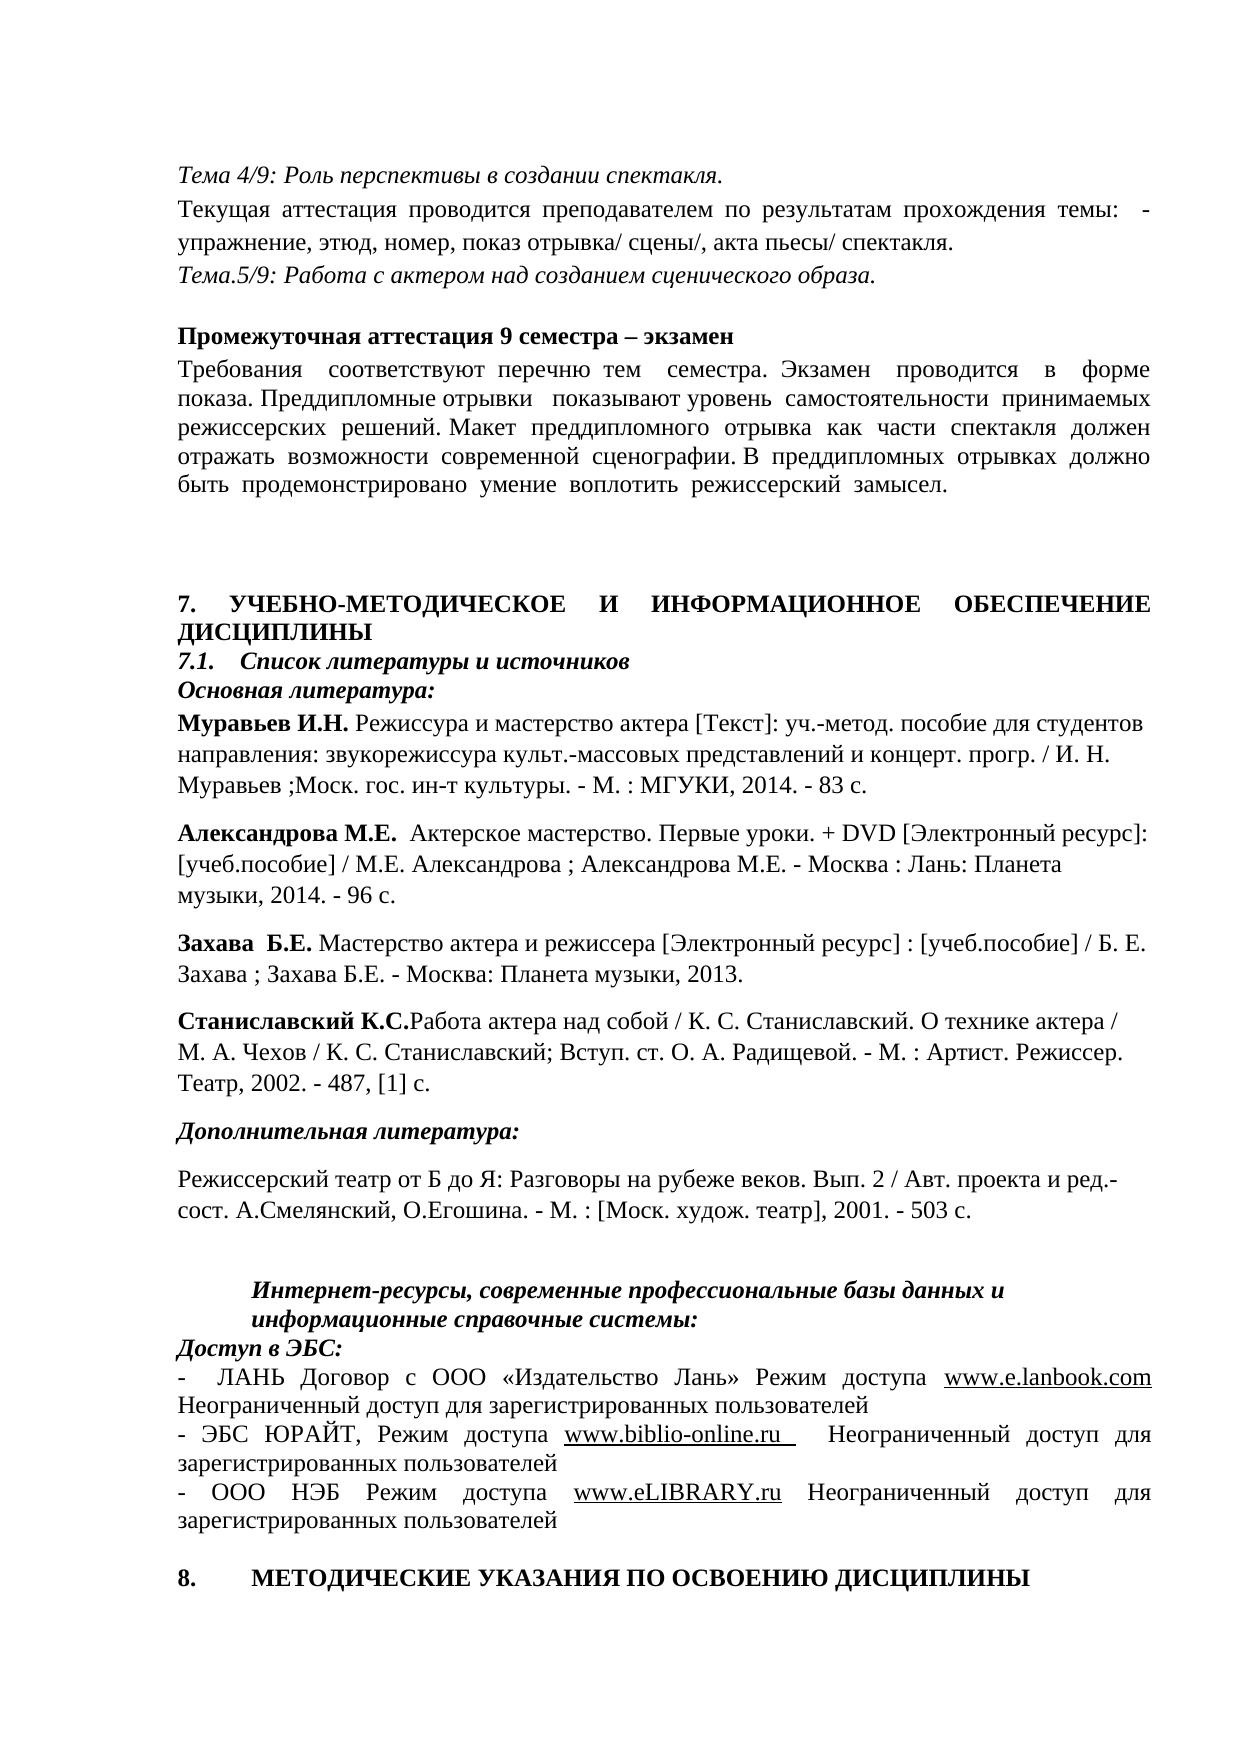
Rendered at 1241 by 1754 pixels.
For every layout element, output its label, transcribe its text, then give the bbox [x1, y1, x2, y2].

text Основная литература: [177, 675, 1152, 704]
text Интернет-ресурсы, современные профессиональные базы данных и информационные справочные системы: [251, 1276, 1152, 1333]
text 7.1. Список литературы и источников [177, 646, 1152, 675]
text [177, 194, 1152, 255]
text Дополнительная литература: [177, 1116, 1152, 1145]
text Требования соответствуют перечню тем семестра. Экзамен проводится в форме показа. Преддипломные отрывки показывают уровень самостоятельности принимаемых режиссерских решений. Макет преддипломного отрывка как части спектакля должен отражать возможности современной сценографии. В преддипломных отрывках должно быть продемонстрировано умение воплотить режиссерский замысел. [177, 354, 1152, 498]
text Доступ в ЭБС: [177, 1333, 1152, 1362]
text Александрова М.Е. Актерское мастерство. Первые уроки. + DVD [Электронный ресурс]: [учеб.пособие] / М.Е. Александрова ; Александрова М.Е. - Москва : Лань: Планета музыки, 2014. - 96 с. [177, 818, 1152, 909]
text Станиславский К.С.Работа актера над собой / К. С. Станиславский. О технике актера / М. А. Чехов / К. С. Станиславский; Вступ. ст. О. А. Радищевой. - М. : Артист. Режиссер. Театр, 2002. - 487, [1] с. [177, 1006, 1152, 1097]
text Муравьев И.Н. Режиссура и мастерство актера [Текст]: уч.-метод. пособие для студентов направления: звукорежиссура культ.-массовых представлений и концерт. прогр. / И. Н. Муравьев ;Моск. гос. ин-т культуры. - М. : МГУКИ, 2014. - 83 с. [177, 708, 1152, 799]
text Тема.5/9: Работа с актером над созданием сценического образа. [177, 260, 1152, 288]
text - ООО НЭБ Режим доступа www.eLIBRARY.ru Неограниченный доступ для зарегистрированных пользователей [177, 1477, 1152, 1534]
text - ЭБС ЮРАЙТ, Режим доступа www.biblio-online.ru Неограниченный доступ для зарегистрированных пользователей [177, 1419, 1152, 1477]
text Тема 4/9: Роль перспективы в создании спектакля. [177, 161, 1152, 189]
text Захава Б.Е. Мастерство актера и режиссера [Электронный ресурс] : [учеб.пособие] / Б. Е. Захава ; Захава Б.Е. - Москва: Планета музыки, 2013. [177, 928, 1152, 987]
text Режиссерский театр от Б до Я: Разговоры на рубеже веков. Вып. 2 / Авт. проекта и ред.-сост. А.Смелянский, О.Егошина. - М. : [Моск. худож. театр], 2001. - 503 с. [177, 1164, 1152, 1224]
text Промежуточная аттестация 9 семестра – экзамен [177, 321, 1152, 350]
text - ЛАНЬ Договор с ООО «Издательство Лань» Режим доступа www.e.lanbook.com Неограниченный доступ для зарегистрированных пользователей [177, 1362, 1152, 1419]
text 8. МЕТОДИЧЕСКИЕ УКАЗАНИЯ ПО ОСВОЕНИЮ ДИСЦИПЛИНЫ [177, 1563, 1152, 1592]
text 7. УЧЕБНО-МЕТОДИЧЕСКОЕ И ИНФОРМАЦИОННОЕ ОБЕСПЕЧЕНИЕ ДИСЦИПЛИНЫ [177, 589, 1152, 646]
